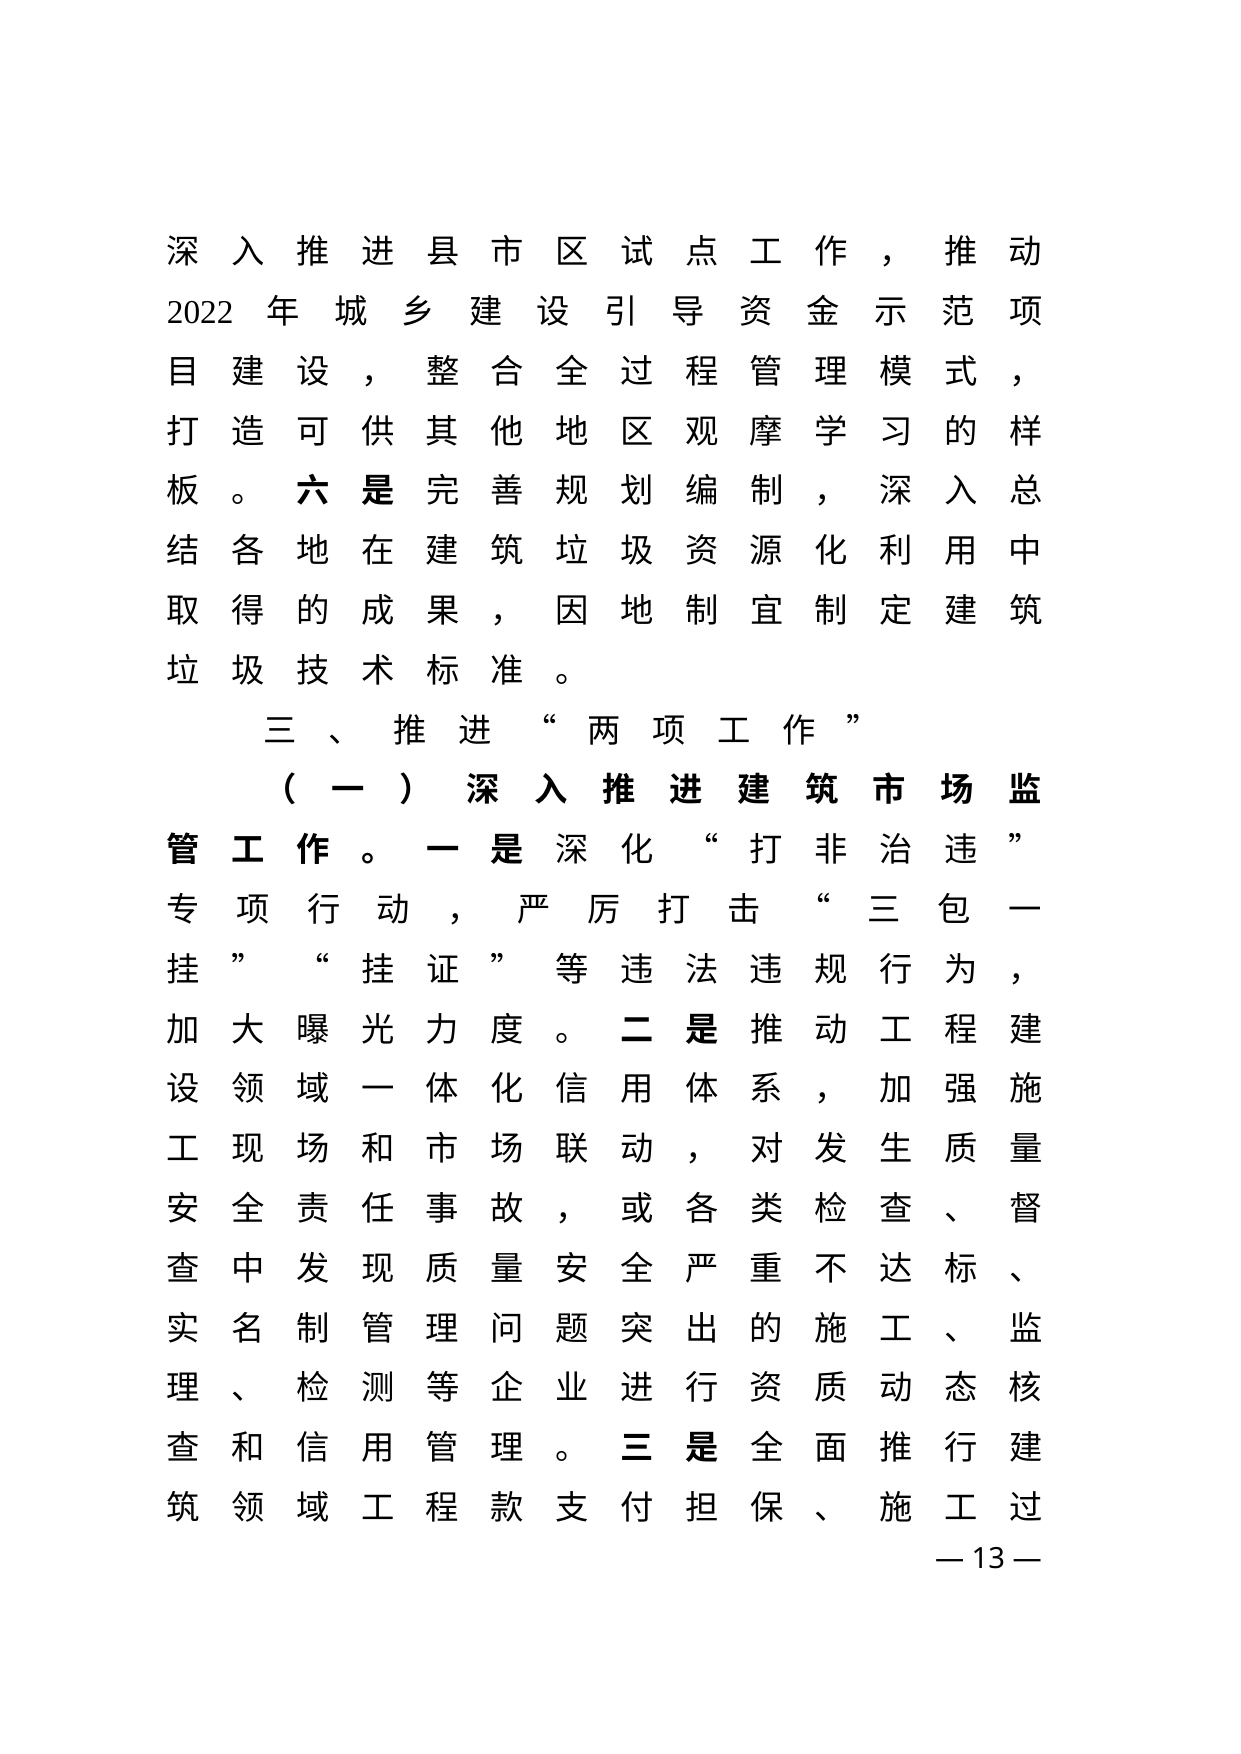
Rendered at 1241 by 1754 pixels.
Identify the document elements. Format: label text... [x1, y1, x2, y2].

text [167, 757, 1074, 1535]
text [167, 219, 1074, 698]
text 三、推进“两项工作” [167, 698, 1074, 757]
